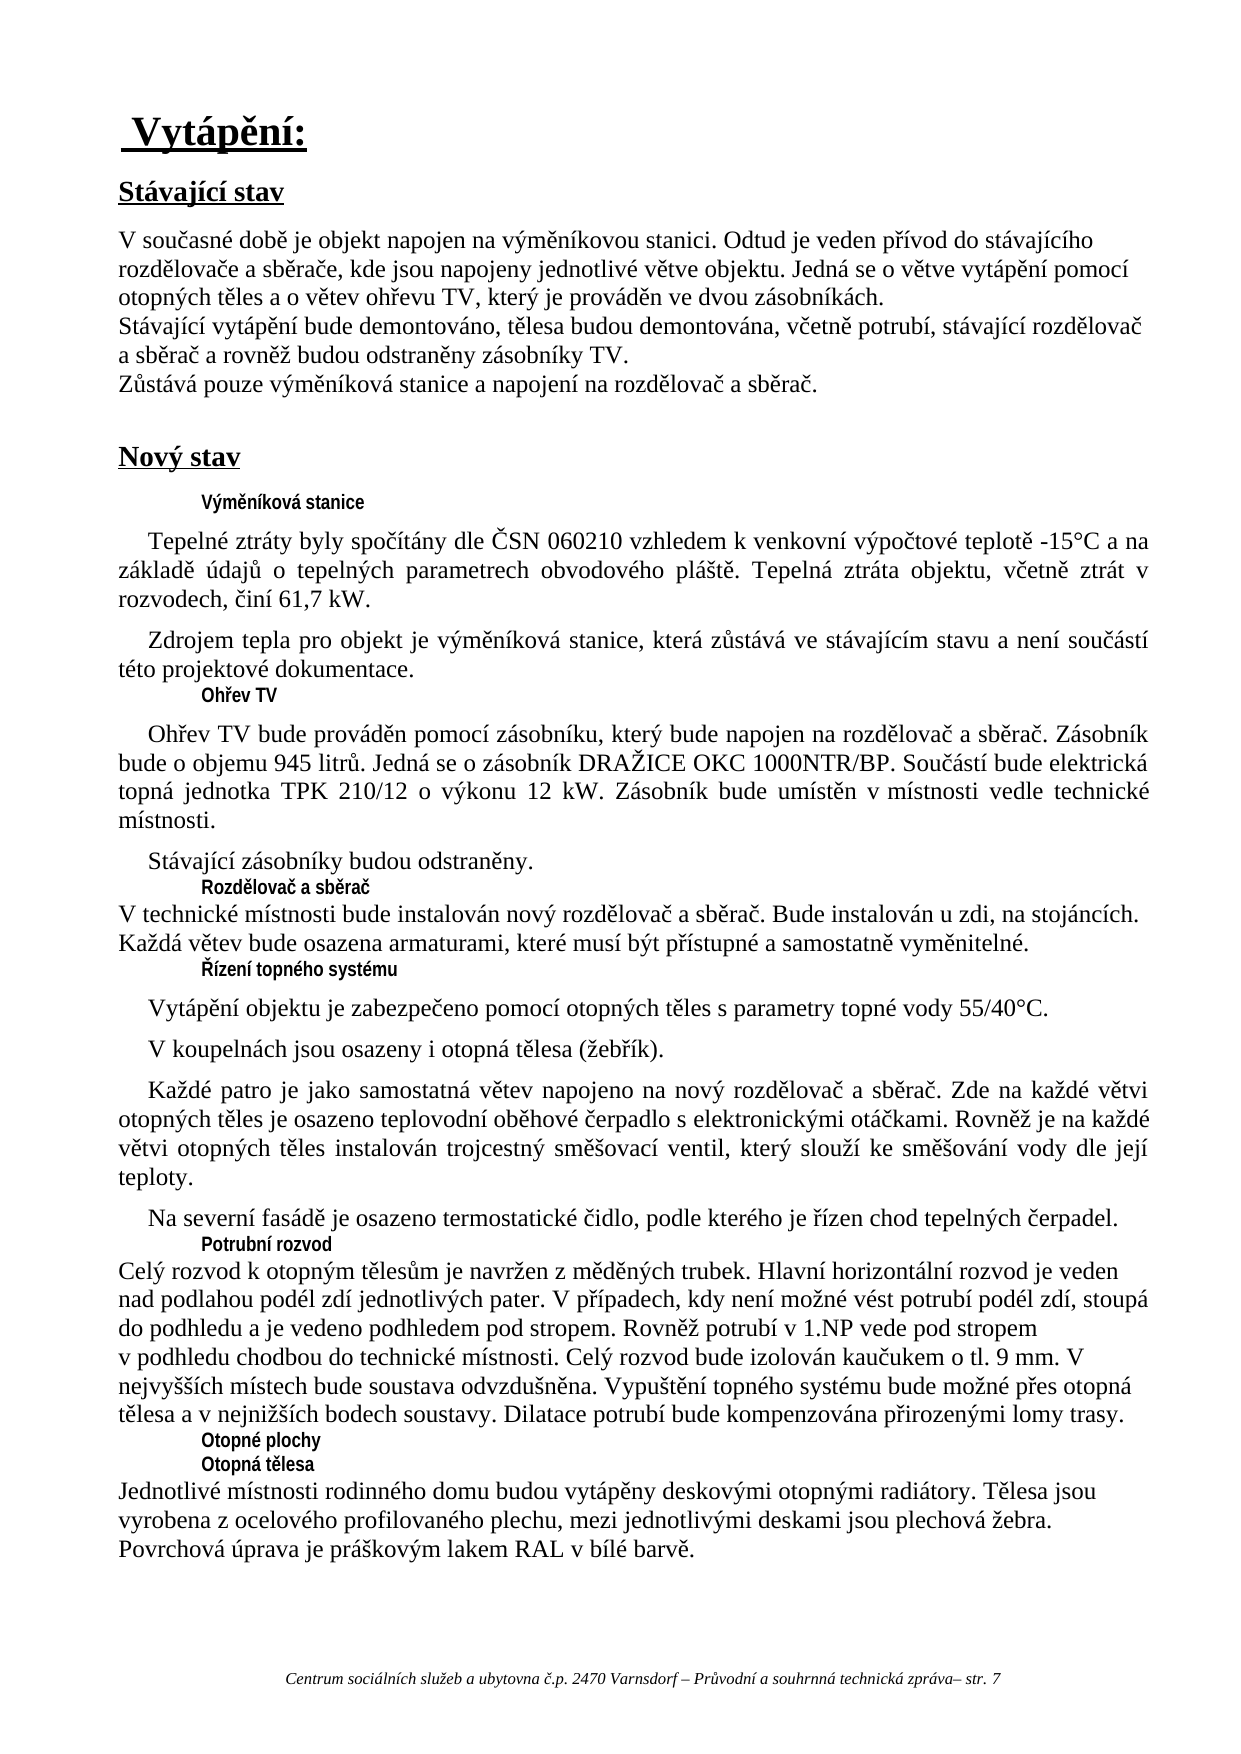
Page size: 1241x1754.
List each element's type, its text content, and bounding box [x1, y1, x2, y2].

text Tepelné ztráty byly spočítány dle ČSN 060210 vzhledem k venkovní výpočtové teplotě -15°C a na základě údajů o tepelných parametrech obvodového pláště. Tepelná ztráta objektu, včetně ztrát v rozvodech, činí 61,7 kW. [118, 526, 1150, 612]
text Ohřev TV bude prováděn pomocí zásobníku, který bude napojen na rozdělovač a sběrač. Zásobník bude o objemu 945 litrů. Jedná se o zásobník DRAŽICE OKC 1000NTR/BP. Součástí bude elektrická topná jednotka TPK 210/12 o výkonu 12 kW. Zásobník bude umístěn v místnosti vedle technické místnosti. [118, 719, 1150, 834]
subtitle Nový stav [118, 439, 1150, 472]
text Zůstává pouze výměníková stanice a napojení na rozdělovač a sběrač. [118, 369, 1150, 397]
subtitle Rozdělovač a sběrač [201, 875, 1150, 899]
text Stávající vytápění bude demontováno, tělesa budou demontována, včetně potrubí, stávající rozdělovač a sběrač a rovněž budou odstraněny zásobníky TV. [118, 311, 1150, 369]
subtitle Vytápění: [118, 106, 1150, 154]
subtitle Otopná tělesa [201, 1452, 1150, 1476]
text V současné době je objekt napojen na výměníkovou stanici. Odtud je veden přívod do stávajícího rozdělovače a sběrače, kde jsou napojeny jednotlivé větve objektu. Jedná se o větve vytápění pomocí otopných těles a o větev ohřevu TV, který je prováděn ve dvou zásobníkách. [118, 225, 1150, 311]
text Stávající zásobníky budou odstraněny. [118, 846, 1150, 875]
subtitle Řízení topného systému [201, 957, 1150, 981]
subtitle Otopné plochy [201, 1428, 1150, 1452]
text Vytápění objektu je zabezpečeno pomocí otopných těles s parametry topné vody 55/40°C. [118, 993, 1150, 1022]
text Na severní fasádě je osazeno termostatické čidlo, podle kterého je řízen chod tepelných čerpadel. [118, 1203, 1150, 1232]
subtitle Stávající stav [118, 174, 1150, 207]
text V koupelnách jsou osazeny i otopná tělesa (žebřík). [118, 1034, 1150, 1063]
text Celý rozvod k otopným tělesům je navržen z měděných trubek. Hlavní horizontální rozvod je veden nad podlahou podél zdí jednotlivých pater. V případech, kdy není možné vést potrubí podél zdí, stoupá do podhledu a je vedeno podhledem pod stropem. Rovněž potrubí v 1.NP vede pod stropem v podhledu chodbou do technické místnosti. Celý rozvod bude izolován kaučukem o tl. 9 mm. V nejvyšších místech bude soustava odvzdušněna. Vypuštění topného systému bude možné přes otopná tělesa a v nejnižších bodech soustavy. Dilatace potrubí bude kompenzována přirozenými lomy trasy. [118, 1256, 1150, 1428]
text Každé patro je jako samostatná větev napojeno na nový rozdělovač a sběrač. Zde na každé větvi otopných těles je osazeno teplovodní oběhové čerpadlo s elektronickými otáčkami. Rovněž je na každé větvi otopných těles instalován trojcestný směšovací ventil, který slouží ke směšování vody dle její teploty. [118, 1076, 1150, 1191]
subtitle Výměníková stanice [201, 490, 1150, 514]
text V technické místnosti bude instalován nový rozdělovač a sběrač. Bude instalován u zdi, na stojáncích. Každá větev bude osazena armaturami, které musí být přístupné a samostatně vyměnitelné. [118, 899, 1150, 957]
text Jednotlivé místnosti rodinného domu budou vytápěny deskovými otopnými radiátory. Tělesa jsou vyrobena z ocelového profilovaného plechu, mezi jednotlivými deskami jsou plechová žebra. Povrchová úprava je práškovým lakem RAL v bílé barvě. [118, 1476, 1150, 1562]
subtitle Ohřev TV [201, 682, 1150, 706]
text Zdrojem tepla pro objekt je výměníková stanice, která zůstává ve stávajícím stavu a není součástí této projektové dokumentace. [118, 625, 1150, 682]
subtitle Potrubní rozvod [201, 1232, 1150, 1256]
